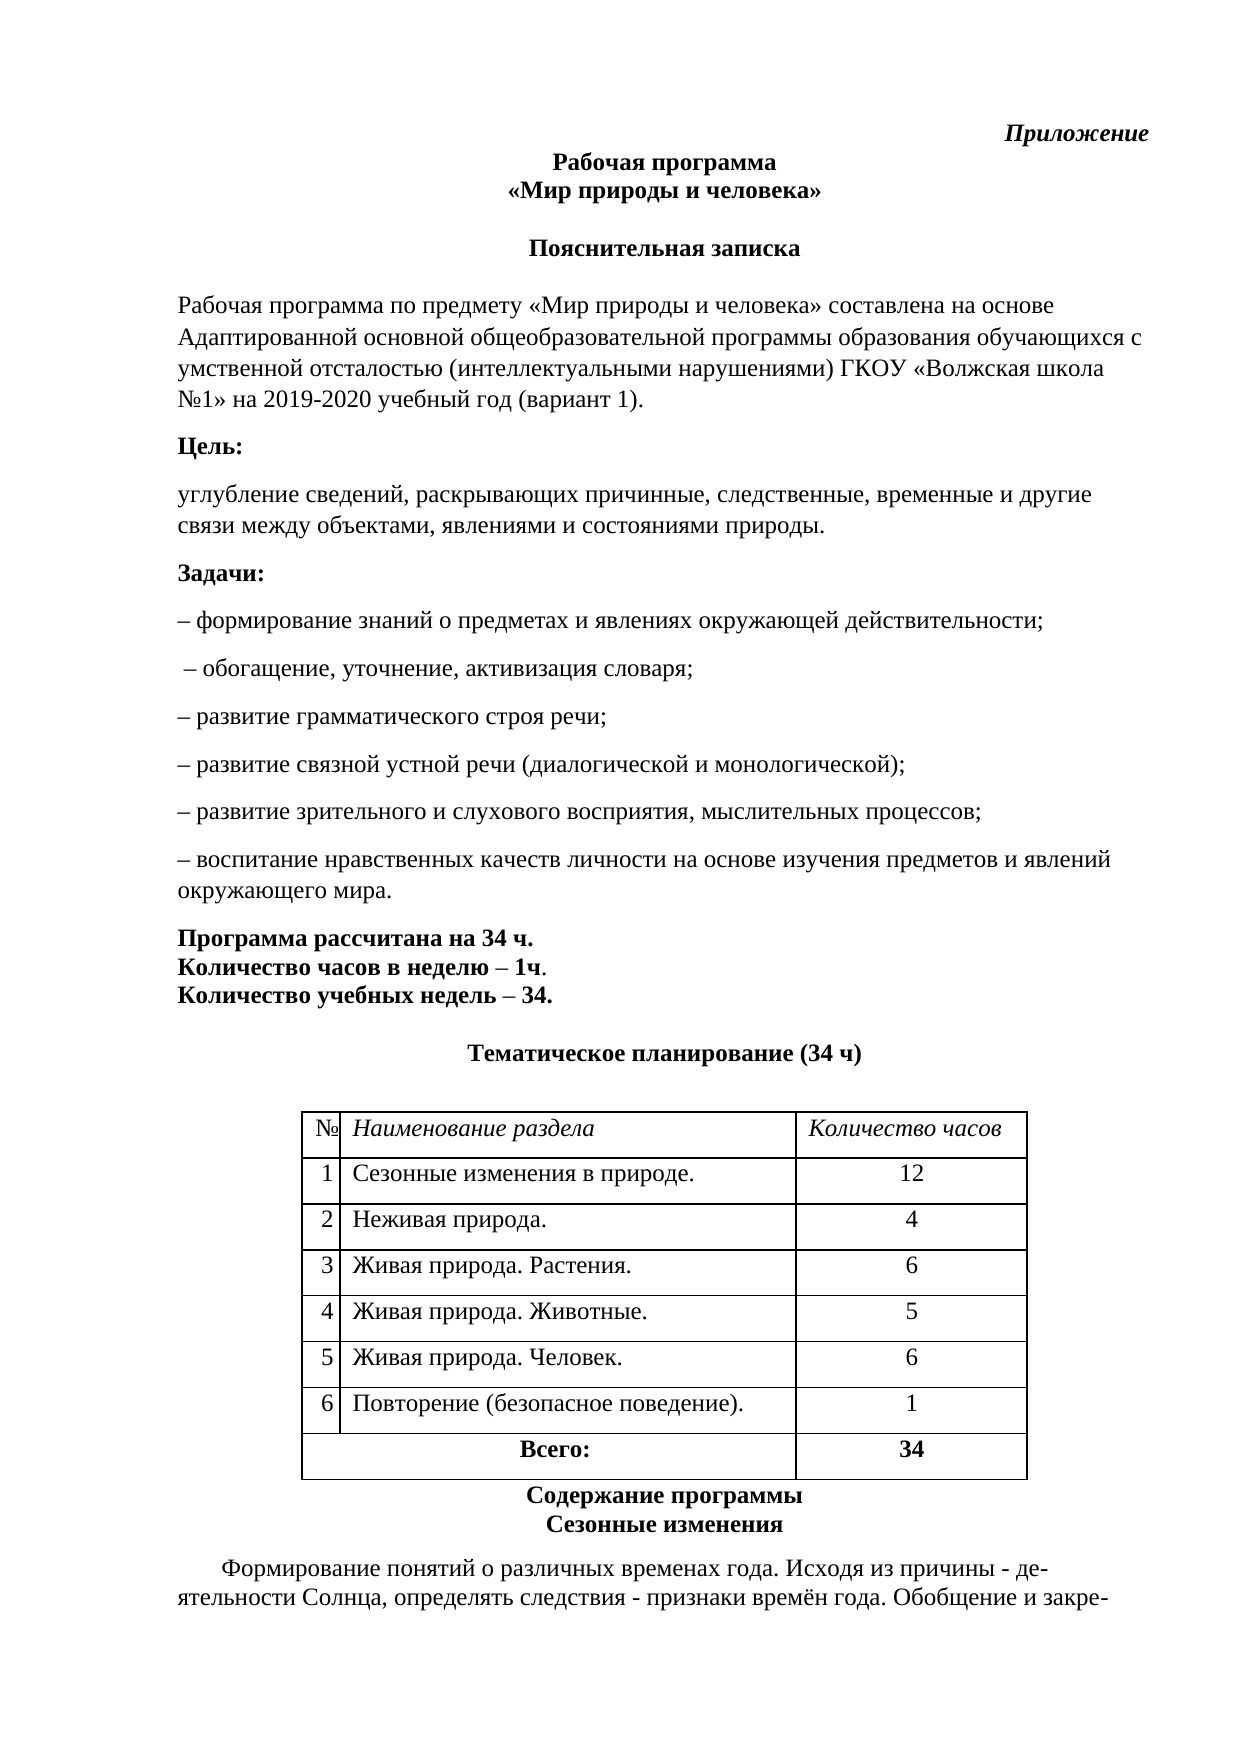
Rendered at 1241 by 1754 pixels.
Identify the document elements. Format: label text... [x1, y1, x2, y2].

table_cell 3 [303, 1251, 339, 1295]
text – развитие зрительного и слухового восприятия, мыслительных процессов; [177, 796, 1152, 825]
text Задачи: [177, 558, 1152, 587]
table_cell 5 [303, 1342, 339, 1387]
text Приложение [177, 118, 1152, 147]
text углубление сведений, раскрывающих причинные, следственные, временные и другие связи между объектами, явлениями и состояниями природы. [177, 479, 1152, 539]
text – обогащение, уточнение, активизация словаря; [177, 653, 1152, 682]
table_cell Неживая природа. [341, 1205, 795, 1249]
text Пояснительная записка [177, 233, 1152, 262]
text – развитие связной устной речи (диалогической и монологической); [177, 749, 1152, 777]
table_header Наименование раздела [341, 1113, 795, 1157]
text Сезонные изменения [177, 1509, 1152, 1538]
table_cell Живая природа. Животные. [341, 1296, 795, 1341]
table_cell 34 [797, 1434, 1026, 1478]
table_cell 4 [797, 1205, 1026, 1249]
table_cell Живая природа. Растения. [341, 1251, 795, 1295]
table_cell Живая природа. Человек. [341, 1342, 795, 1387]
table_header Количество часов [797, 1113, 1026, 1157]
text Рабочая программа [177, 147, 1152, 176]
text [177, 1553, 1152, 1611]
table_cell 6 [797, 1251, 1026, 1295]
text «Мир природы и человека» [177, 176, 1152, 204]
text Рабочая программа по предмету «Мир природы и человека» составлена на основе Адаптированной основной общеобразовательной программы образования обучающихся с умственной отсталостью (интеллектуальными нарушениями) ГКОУ «Волжская школа №1» на 2019-2020 учебный год (вариант 1). [177, 291, 1152, 412]
text Тематическое планирование (34 ч) [177, 1038, 1152, 1067]
table_cell 1 [797, 1388, 1026, 1433]
table_cell Всего: [303, 1434, 795, 1478]
table_cell 12 [797, 1159, 1026, 1203]
text – развитие грамматического строя речи; [177, 701, 1152, 730]
table_cell 2 [303, 1205, 339, 1249]
table_cell 4 [303, 1296, 339, 1341]
text Цель: [177, 431, 1152, 460]
table_cell 6 [303, 1388, 339, 1433]
text Программа рассчитана на 34 ч. [177, 923, 1152, 952]
text Содержание программы [177, 1480, 1152, 1509]
text – формирование знаний о предметах и явлениях окружающей действительности; [177, 606, 1152, 634]
text – воспитание нравственных качеств личности на основе изучения предметов и явлений окружающего мира. [177, 844, 1152, 904]
table_cell Сезонные изменения в природе. [341, 1159, 795, 1203]
text Количество часов в неделю – 1ч. [177, 952, 1152, 980]
table_cell 1 [303, 1159, 339, 1203]
text Количество учебных недель – 34. [177, 980, 1152, 1009]
table_cell 6 [797, 1342, 1026, 1387]
table_cell Повторение (безопасное поведение). [341, 1388, 795, 1433]
table_cell 5 [797, 1296, 1026, 1341]
table_header № [303, 1113, 339, 1157]
